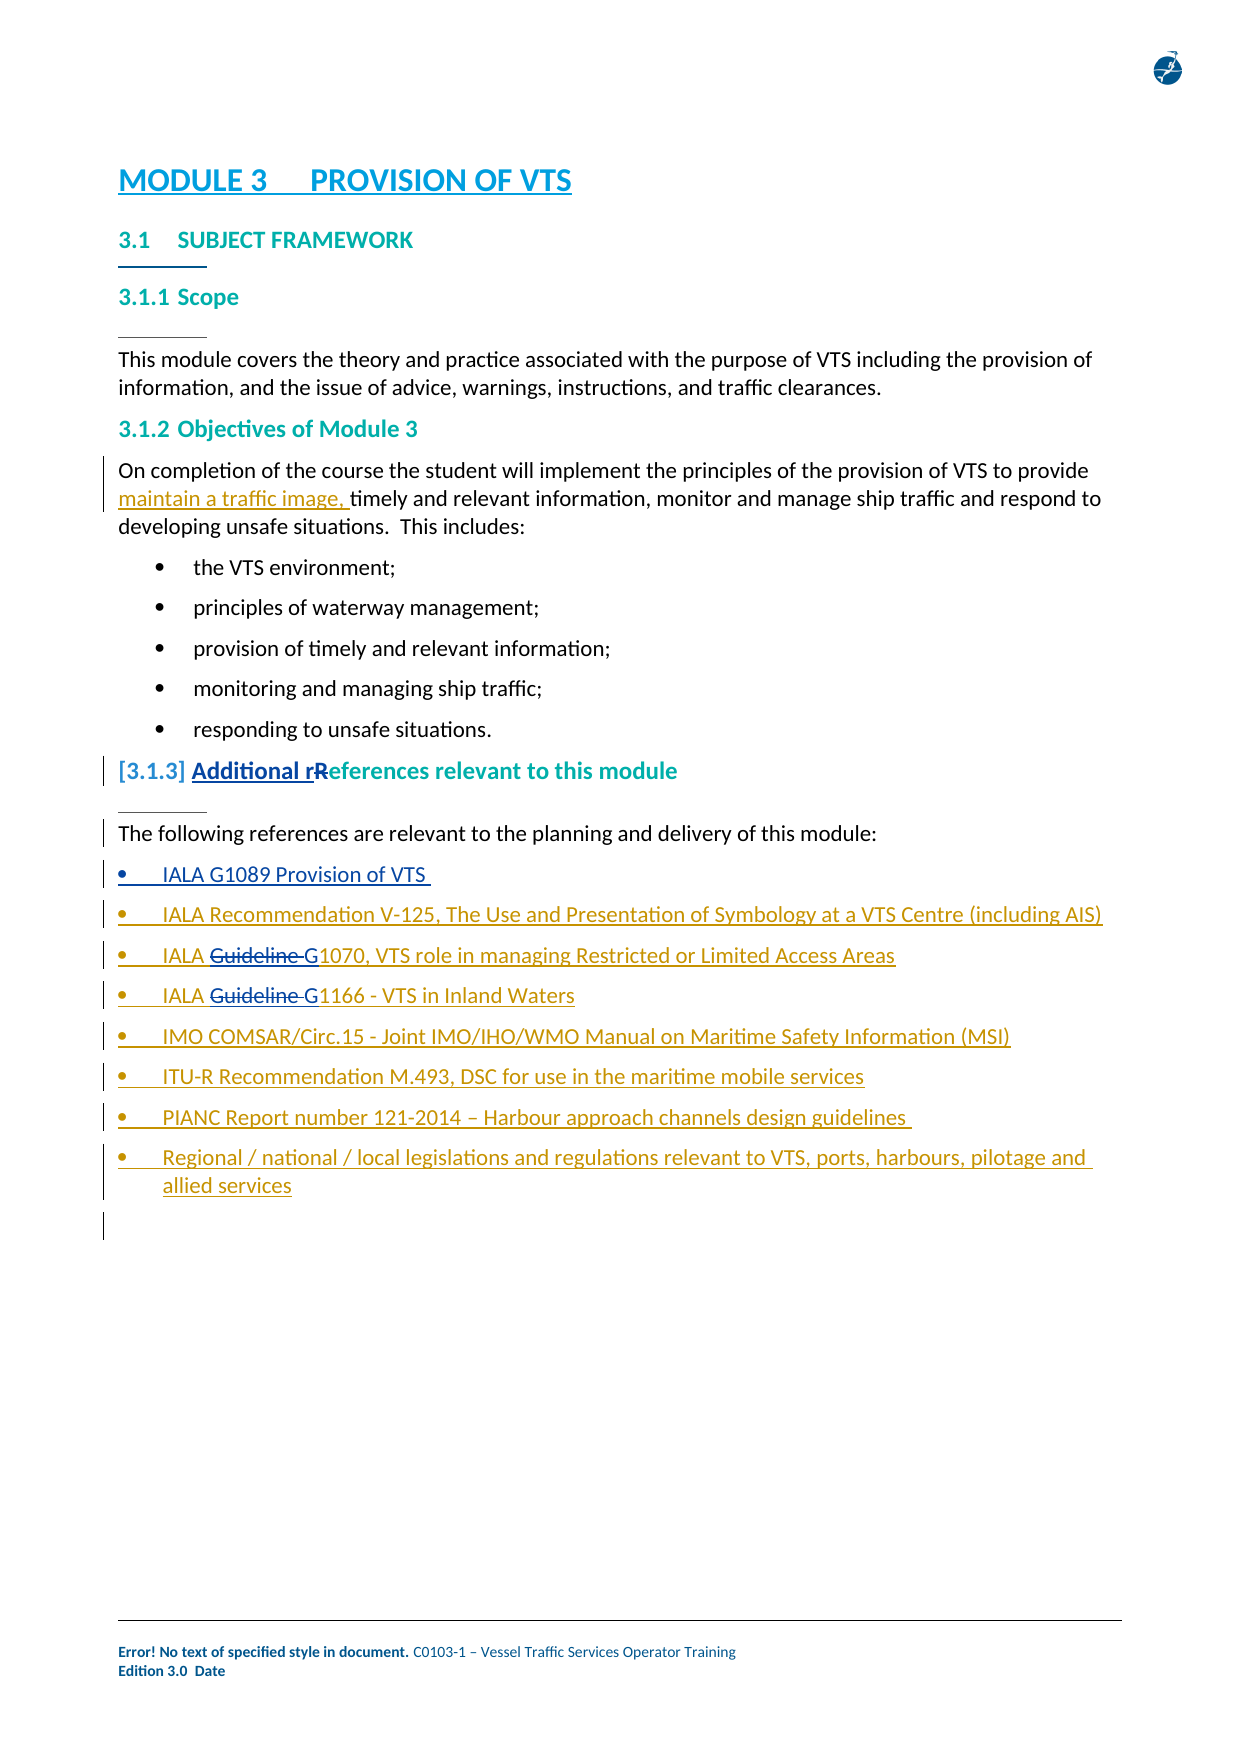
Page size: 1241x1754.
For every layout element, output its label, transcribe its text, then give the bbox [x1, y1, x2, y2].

text The following references are relevant to the planning and delivery of this module: [118, 819, 1122, 847]
text This module covers the theory and practice associated with the purpose of VTS including the provision of information, and the issue of advice, warnings, instructions, and traffic clearances. [118, 345, 1122, 401]
subtitle SUBJECT FRAMEWORK [118, 224, 1122, 255]
subtitle eferences relevant to this module [118, 756, 1122, 786]
text On completion of the course the student will implement the principles of the provision of VTS to provide timely and relevant information, monitor and manage ship traffic and respond to developing unsafe situations. This includes: [118, 456, 1122, 540]
list principles of waterway management; [156, 593, 1122, 621]
subtitle Scope [118, 281, 1122, 311]
list provision of timely and relevant information; [156, 634, 1122, 662]
list the VTS environment; [156, 553, 1122, 581]
list responding to unsafe situations. [156, 715, 1122, 743]
picture [1122, 1, 1241, 120]
text PROVISION OF VTS [118, 159, 1122, 199]
subtitle Objectives of Module 3 [118, 413, 1122, 444]
list monitoring and managing ship traffic; [156, 674, 1122, 702]
